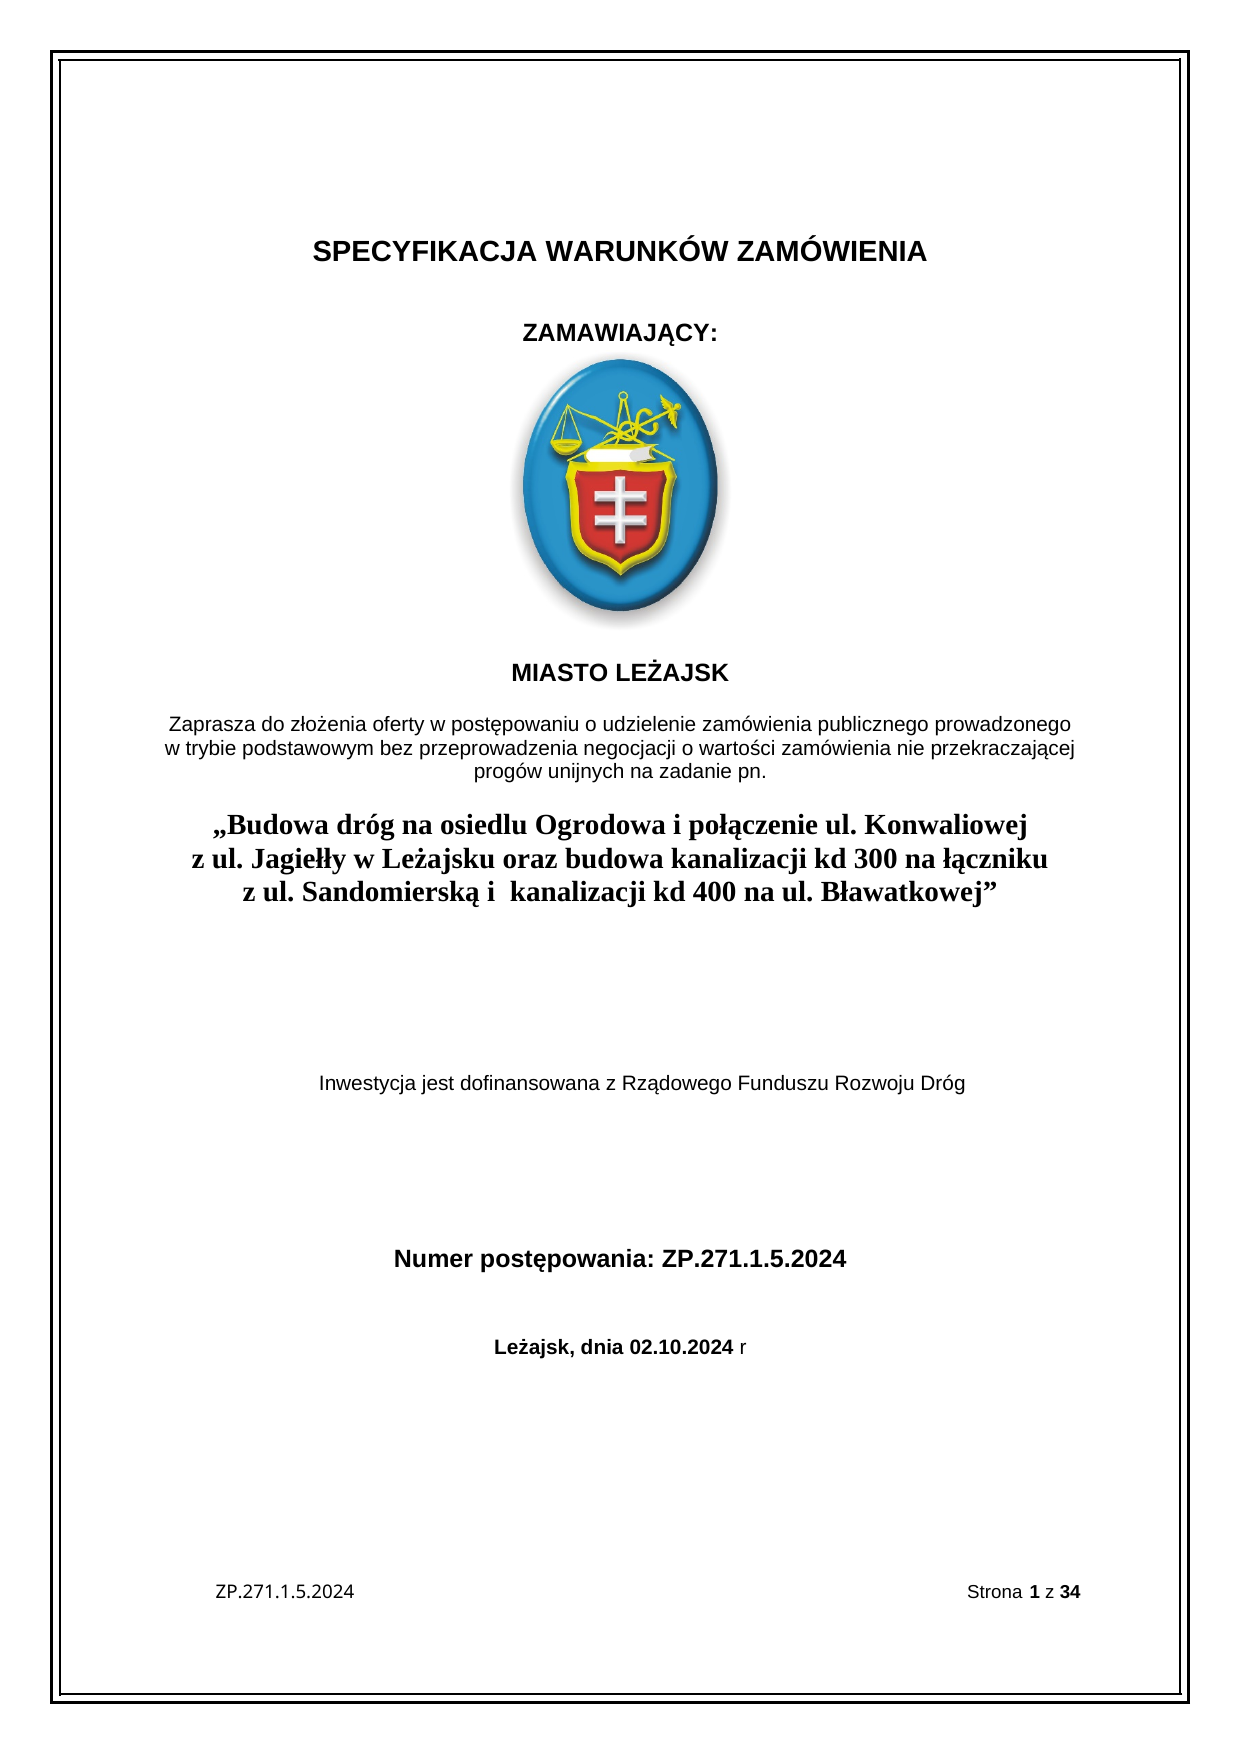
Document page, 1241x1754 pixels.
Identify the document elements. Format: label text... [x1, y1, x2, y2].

text w trybie podstawowym bez przeprowadzenia negocjacji o wartości zamówienia nie przekraczającej progów unijnych na zadanie pn. [148, 735, 1092, 783]
text zAMAWIAJĄCY: [148, 318, 1092, 346]
text Zaprasza do złożenia oferty w postępowaniu o udzielenie zamówienia publicznego prowadzonego [148, 711, 1092, 735]
picture [508, 350, 732, 633]
text „Budowa dróg na osiedlu Ogrodowa i połączenie ul. Konwaliowej [148, 807, 1092, 841]
text z ul. Sandomierską i kanalizacji kd 400 na ul. Bławatkowej” [148, 874, 1092, 908]
text z ul. Jagiełły w Leżajsku oraz budowa kanalizacji kd 300 na łączniku [148, 841, 1092, 874]
text Numer postępowania: ZP.271.1.5.2024 [148, 1244, 1092, 1272]
text MIASTO LEŻAJSK [148, 658, 1092, 686]
text specyfikacja warunków zamówienia [148, 234, 1092, 268]
text Inwestycja jest dofinansowana z Rządowego Funduszu Rozwoju Dróg [192, 1071, 1092, 1095]
text Leżajsk, dnia 02.10.2024 r [148, 1335, 1092, 1359]
